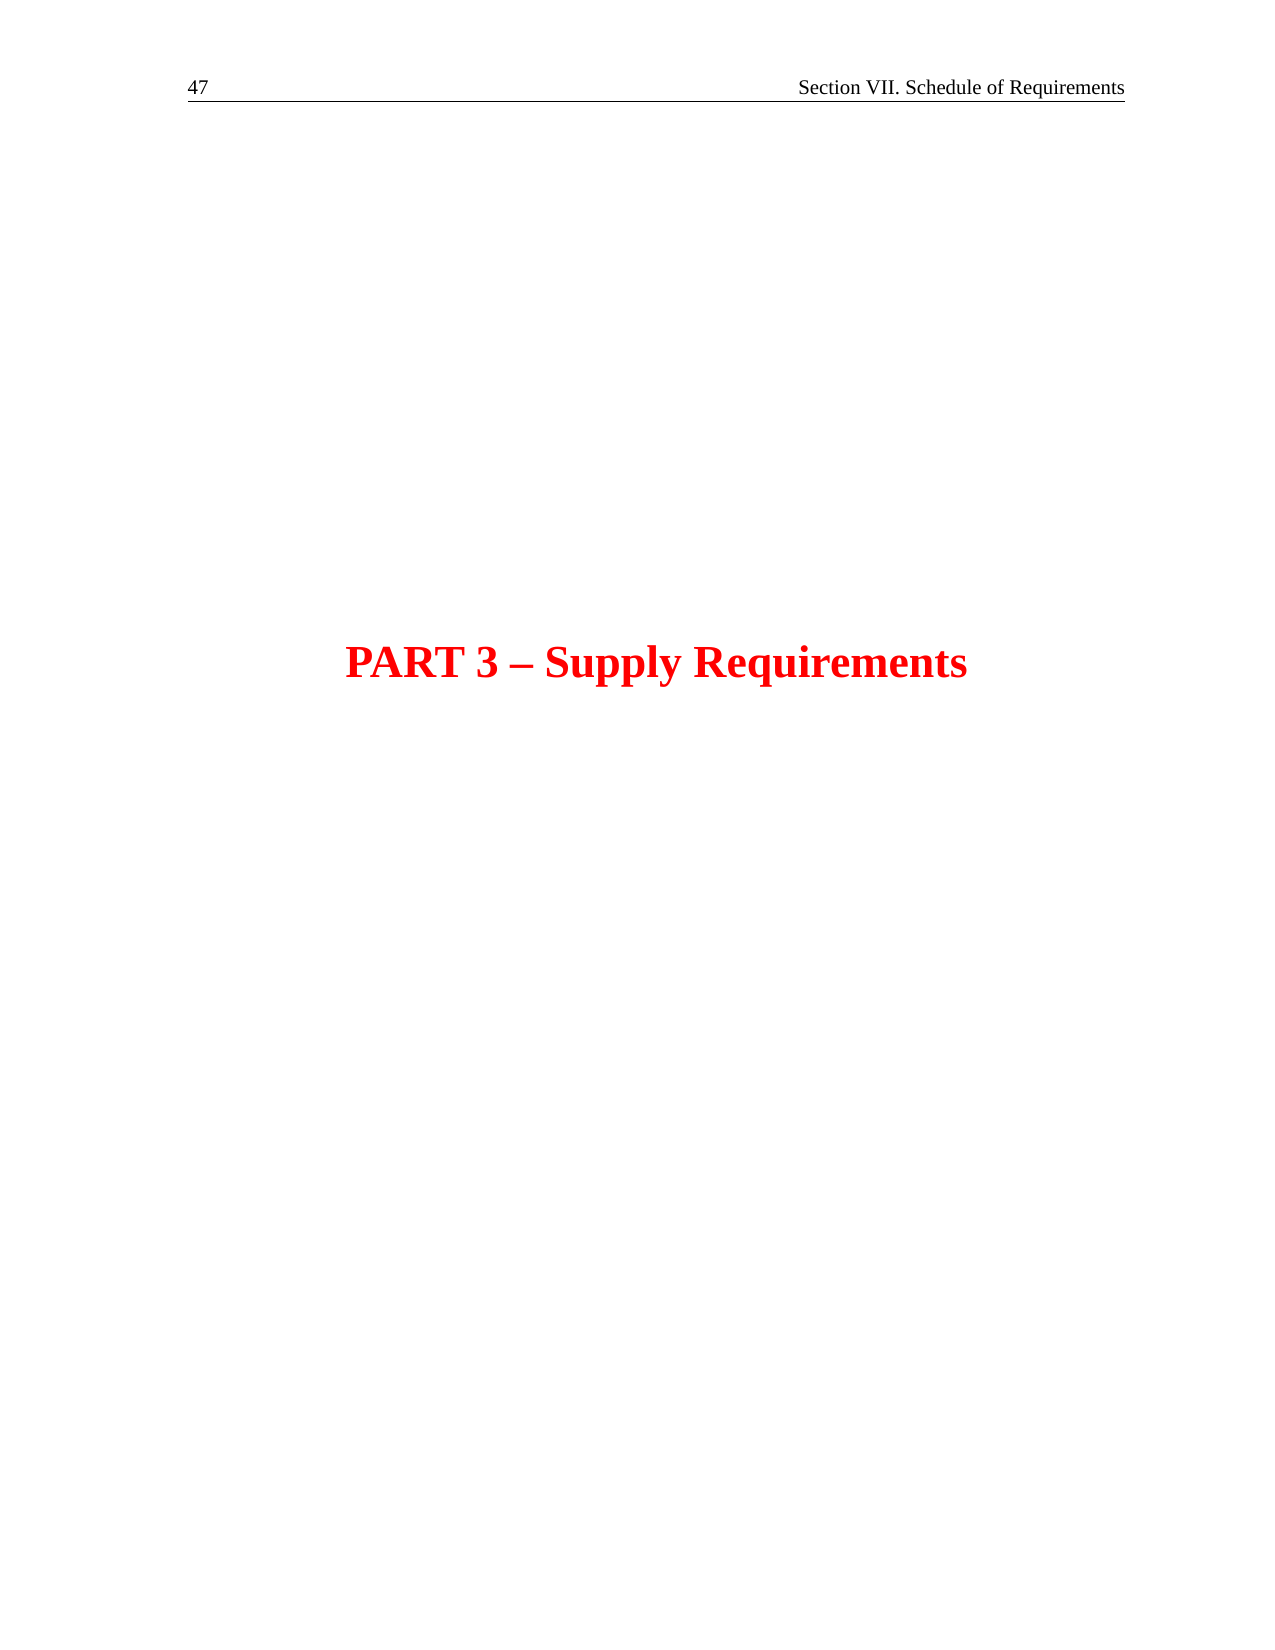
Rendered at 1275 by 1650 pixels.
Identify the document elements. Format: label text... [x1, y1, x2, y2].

subtitle PART 3 – Supply Requirements [187, 635, 1125, 688]
